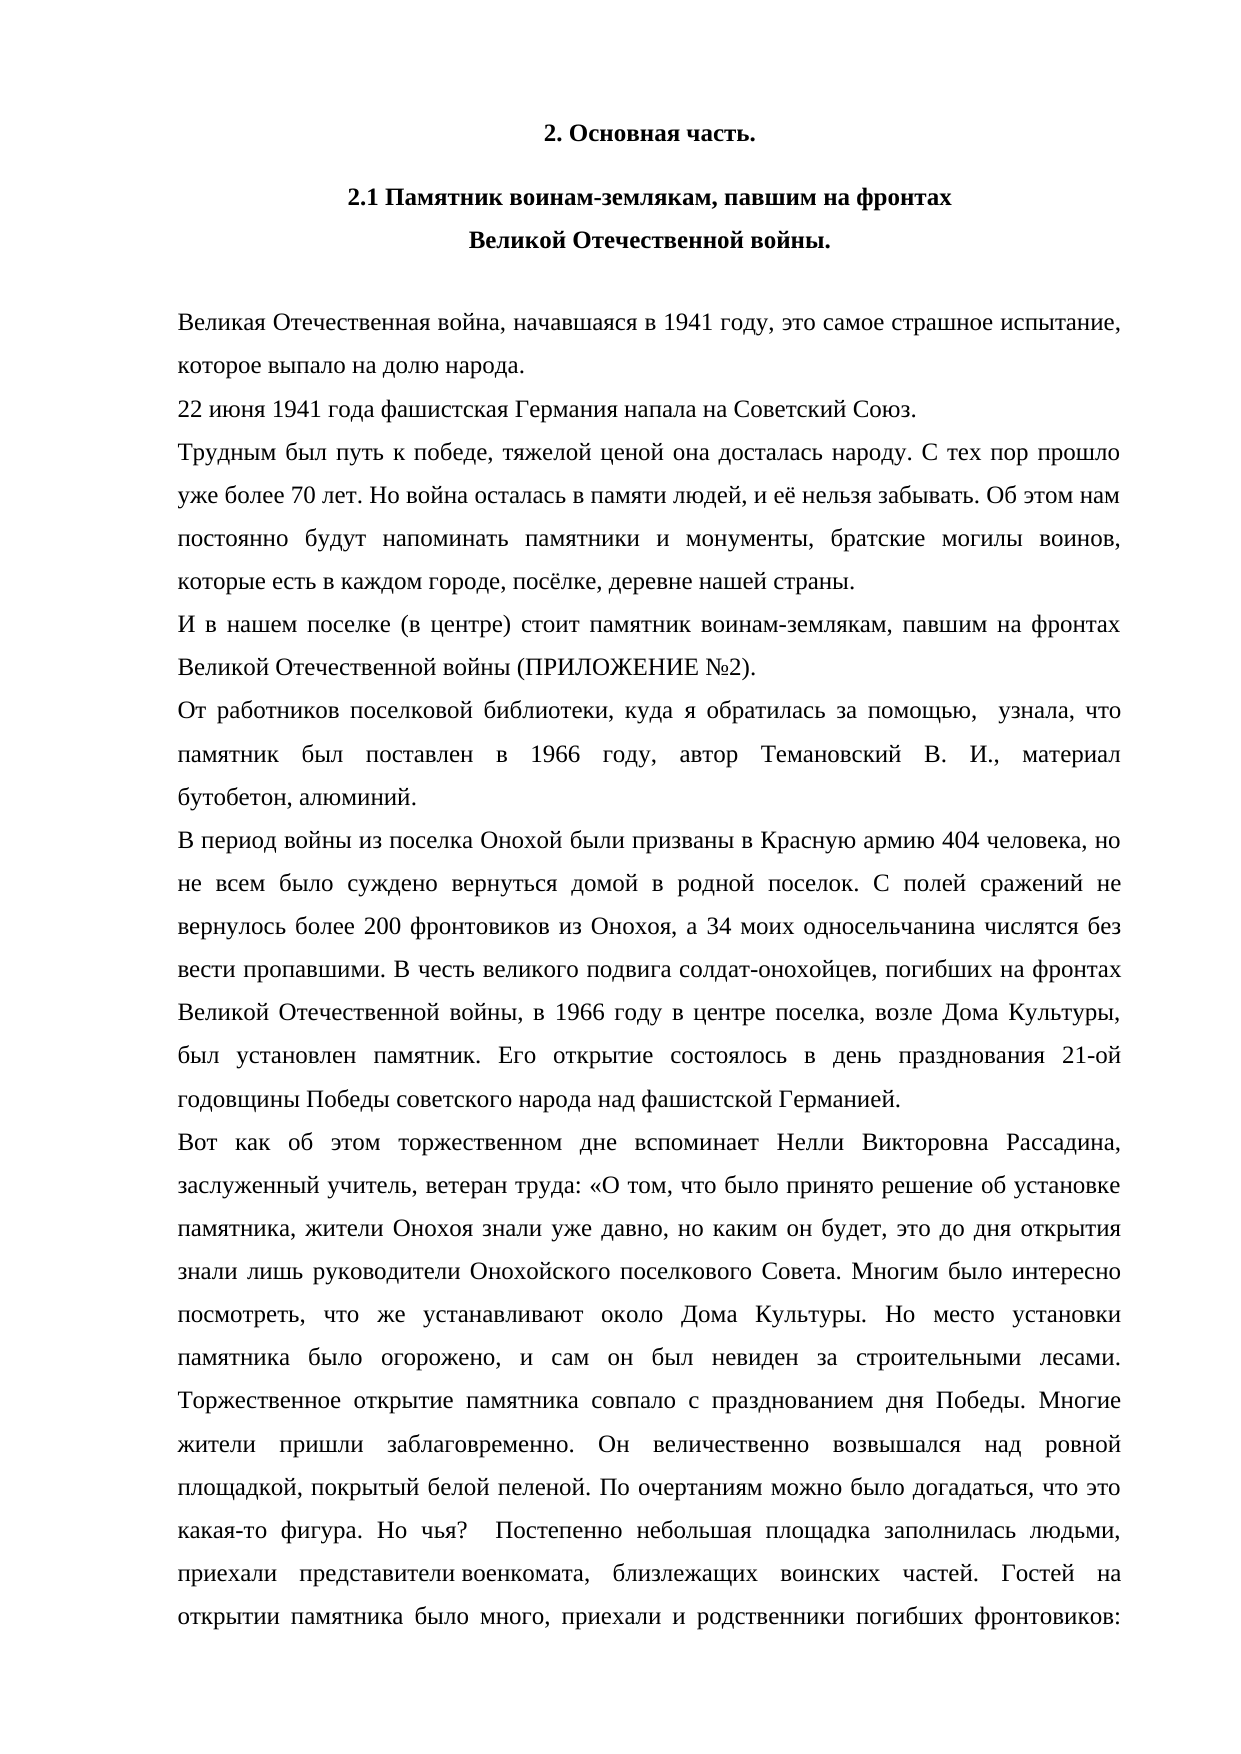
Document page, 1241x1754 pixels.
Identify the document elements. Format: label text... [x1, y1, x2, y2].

text 2.1 Памятник воинам-землякам, павшим на фронтах [177, 182, 1122, 211]
text Великой Отечественной войны. [177, 225, 1122, 254]
text И в нашем поселке (в центре) стоит памятник воинам-землякам, павшим на фронтах Великой Отечественной войны (ПРИЛОЖЕНИЕ №2). [177, 609, 1122, 681]
text 2. Основная часть. [177, 118, 1122, 147]
text От работников поселковой библиотеки, куда я обратилась за помощью, узнала, что памятник был поставлен в 1966 году, автор Темановский В. И., материал бутобетон, алюминий. [177, 696, 1122, 811]
text Трудным был путь к победе, тяжелой ценой она досталась народу. С тех пор прошло уже более 70 лет. Но война осталась в памяти людей, и её нельзя забывать. Об этом нам постоянно будут напоминать памятники и монументы, братские могилы воинов, которые есть в каждом городе, посёлке, деревне нашей страны. [177, 437, 1122, 595]
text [177, 1127, 1122, 1630]
text В период войны из поселка Онохой были призваны в Красную армию 404 человека, но не всем было суждено вернуться домой в родной поселок. С полей сражений не вернулось более 200 фронтовиков из Онохоя, а 34 моих односельчанина числятся без вести пропавшими. В честь великого подвига солдат-онохойцев, погибших на фронтах Великой Отечественной войны, в 1966 году в центре поселка, возле Дома Культуры, был установлен памятник. Его открытие состоялось в день празднования 21-ой годовщины Победы советского народа над фашистской Германией. [177, 825, 1122, 1112]
text Великая Отечественная война, начавшаяся в 1941 году, это самое страшное испытание, которое выпало на долю народа. [177, 307, 1122, 379]
text 22 июня 1941 года фашистская Германия напала на Советский Союз. [177, 394, 1122, 422]
